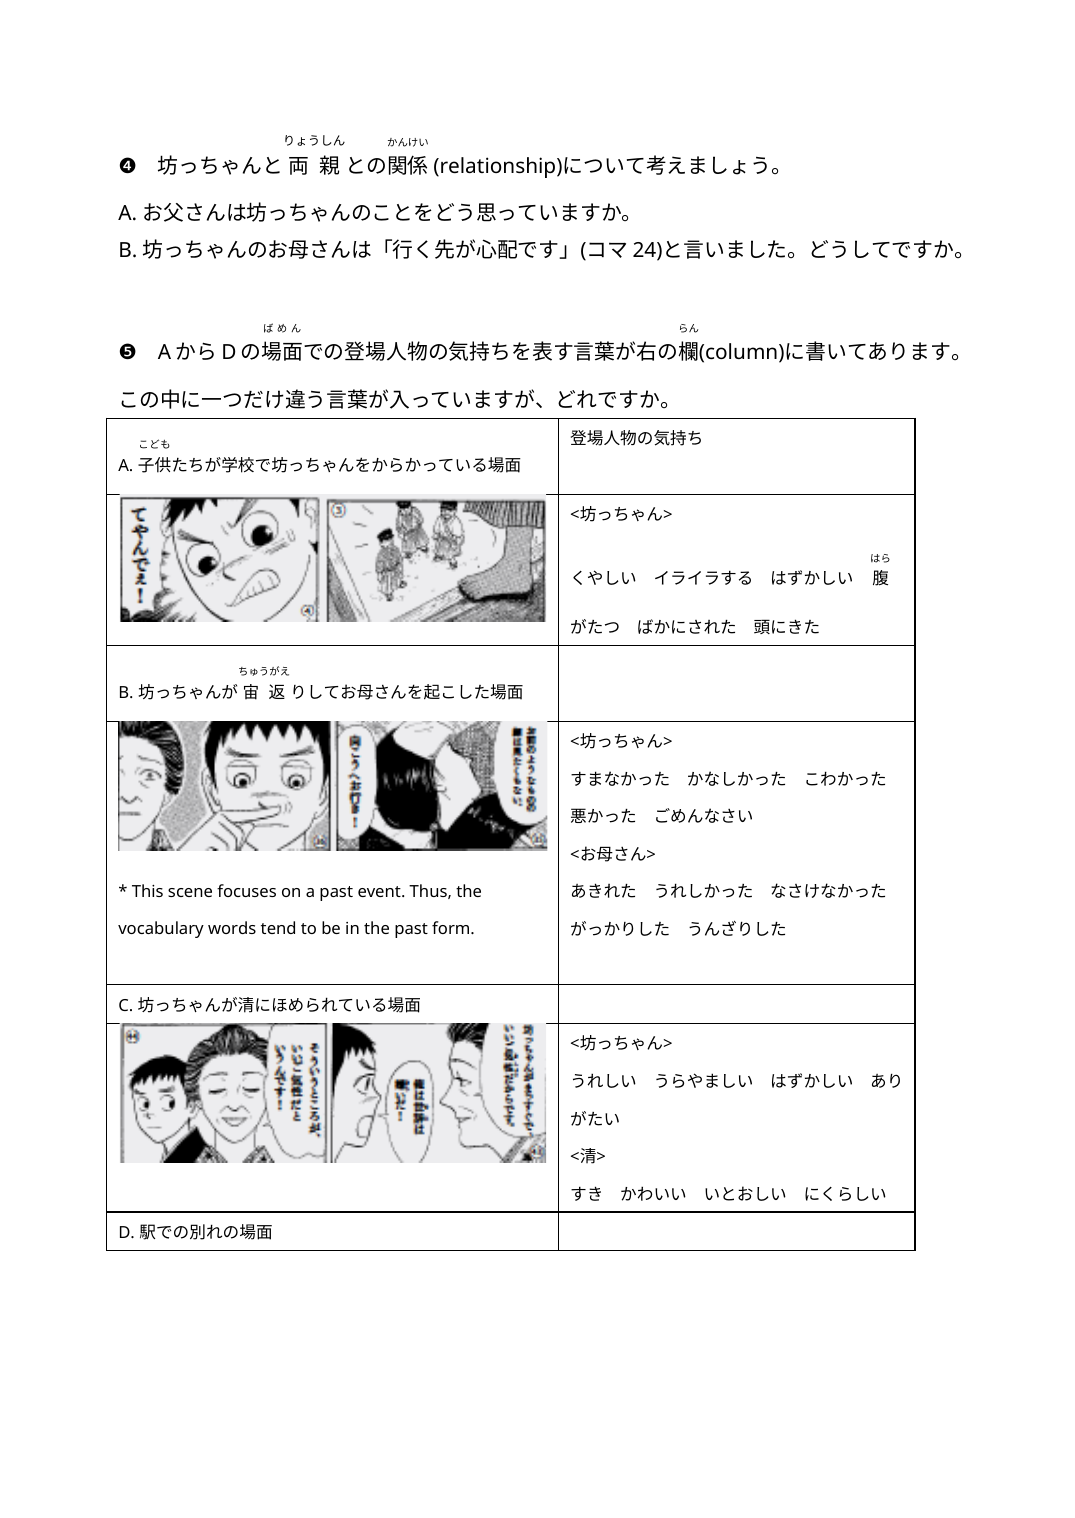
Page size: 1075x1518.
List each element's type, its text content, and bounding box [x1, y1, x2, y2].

text A. お父さんは坊っちゃんのことをどう思っていますか。 [118, 193, 957, 230]
text B. 坊っちゃんのお母さんは「行く先が心配です」(コマ24)と言いました。どうしてですか。 [118, 230, 957, 268]
table_cell [559, 646, 914, 721]
table_cell [559, 985, 914, 1023]
table_cell C. 坊っちゃんが清にほめられている場面 [107, 985, 558, 1023]
table_cell [107, 1024, 558, 1211]
table_header A. たちが学校で坊っちゃんをからかっている場面 [107, 419, 558, 494]
table_cell D. 駅での別れの場面 [107, 1213, 558, 1250]
table_header 登場人物の気持ち [559, 419, 914, 494]
picture [118, 721, 548, 851]
table_cell [107, 495, 558, 645]
text ❹ 坊っちゃんととの (relationship)について考えましょう。 [118, 118, 957, 193]
text ❺ AからDのでの登場人物の気持ちを表す言葉が右の(column)に書いてあります。この中に一つだけ違う言葉が入っていますが、どれですか。 [118, 305, 957, 418]
picture [119, 1023, 547, 1163]
table_cell * This scene focuses on a past event. Thus, the vocabulary words tend to be in the past form. [107, 722, 558, 984]
table_cell <坊っちゃん> すまなかった かなしかった こわかった 悪かった ごめんなさい <お母さん> あきれた うれしかった なさけなかった がっかりした うんざりした [559, 722, 914, 984]
picture [119, 494, 547, 622]
table_cell <坊っちゃん> うれしい うらやましい はずかしい ありがたい <清> すき かわいい いとおしい にくらしい [559, 1024, 914, 1211]
table_cell B. 坊っちゃんがりしてお母さんを起こした場面 [107, 646, 558, 721]
table_cell <坊っちゃん> くやしい イライラする はずかしい がたつ ばかにされた 頭にきた [559, 495, 914, 645]
table_cell [559, 1213, 914, 1250]
